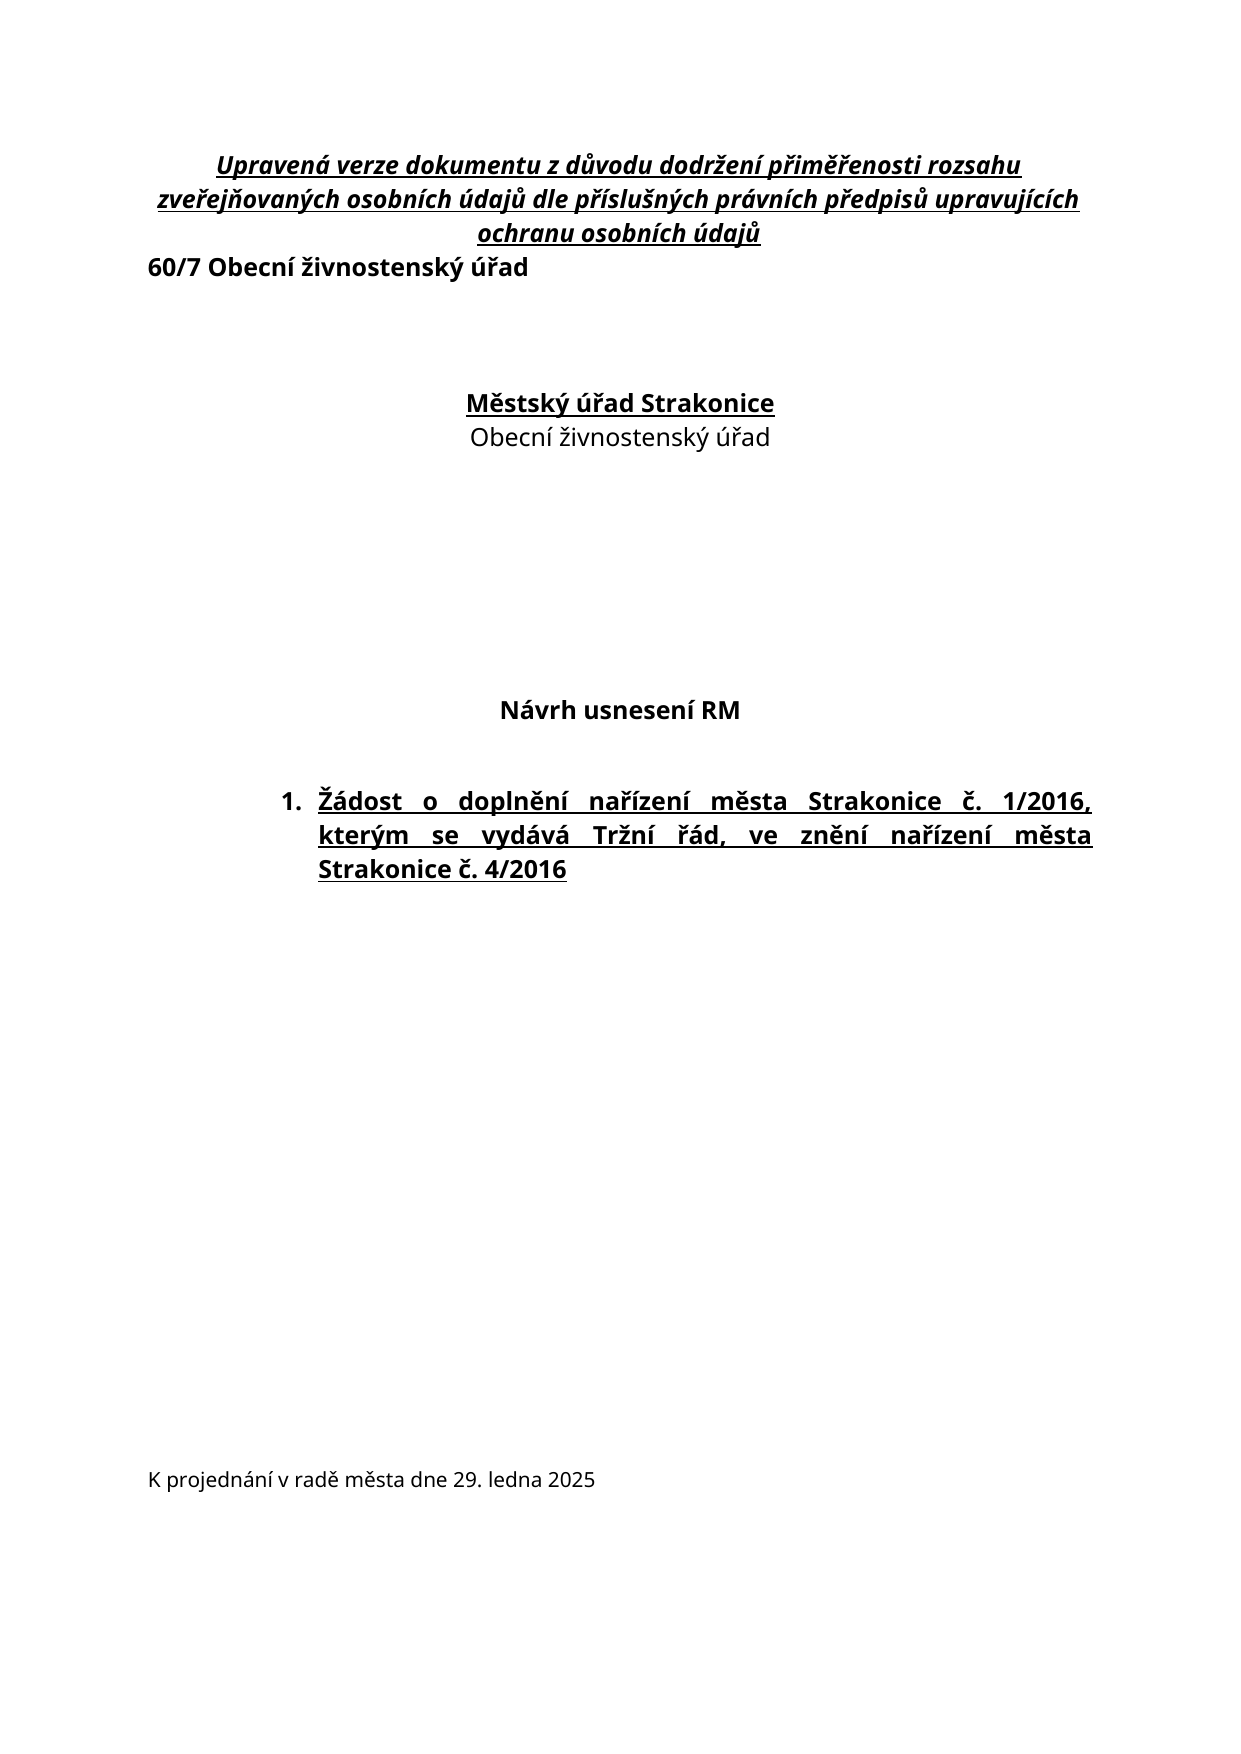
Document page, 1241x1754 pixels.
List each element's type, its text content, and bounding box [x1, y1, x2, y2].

text K projednání v radě města dne 29. ledna 2025 [148, 1465, 1093, 1493]
list Žádost o doplnění nařízení města Strakonice č. 1/2016, kterým se vydává Tržní řád, ve znění nařízení města Strakonice č. 4/2016 [281, 783, 1093, 886]
subtitle 60/7 Obecní živnostenský úřad [148, 250, 1093, 284]
text Návrh usnesení RM [148, 693, 1093, 727]
text Upravená verze dokumentu z důvodu dodržení přiměřenosti rozsahu zveřejňovaných osobních údajů dle příslušných právních předpisů upravujících ochranu osobních údajů [148, 148, 1093, 250]
text Obecní živnostenský úřad [148, 420, 1093, 454]
text Městský úřad Strakonice [148, 386, 1093, 420]
